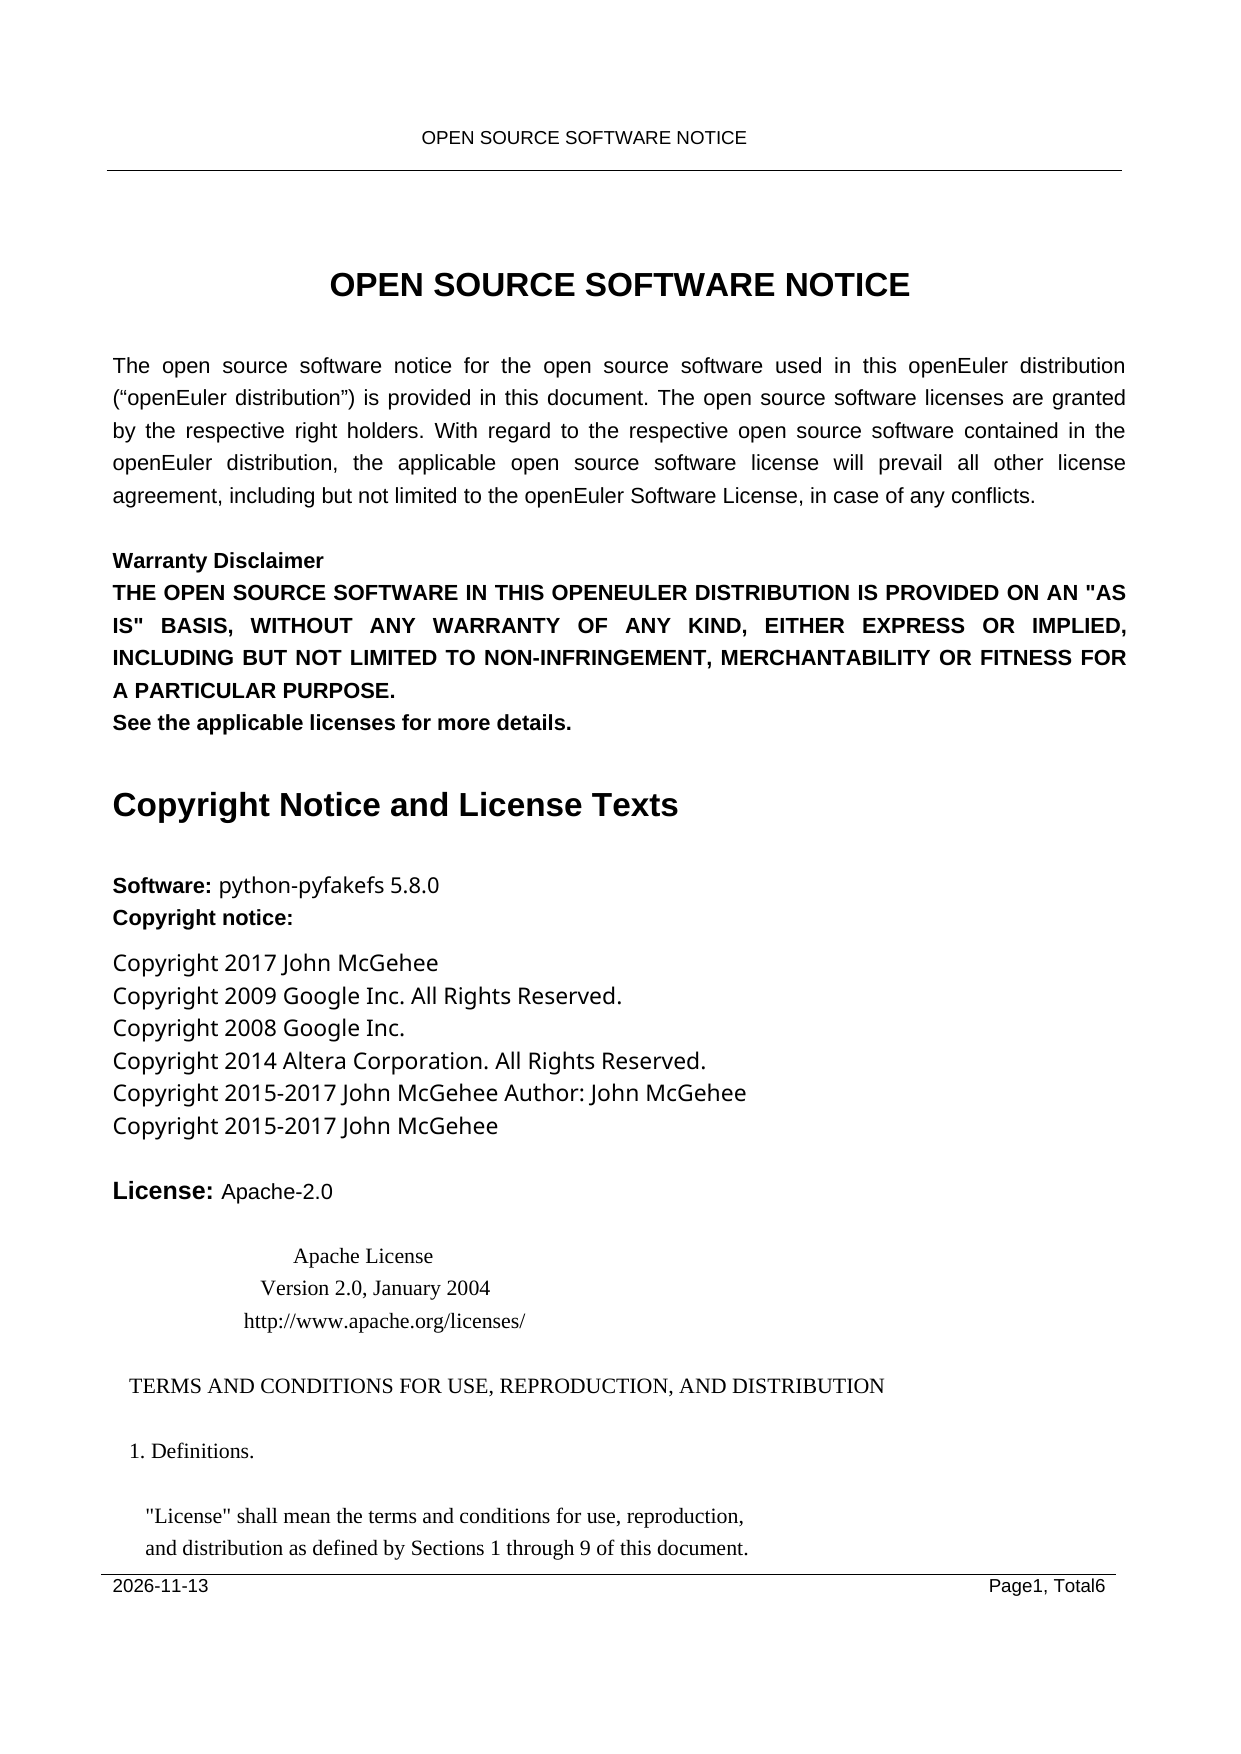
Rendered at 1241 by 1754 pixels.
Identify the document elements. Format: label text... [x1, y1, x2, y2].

text Copyright notice: [112, 901, 1128, 934]
text License: Apache-2.0 [112, 1174, 1128, 1207]
text OPEN SOURCE SOFTWARE NOTICE [112, 251, 1128, 316]
text Copyright Notice and License Texts [112, 771, 1128, 836]
text The open source software notice for the open source software used in this openEuler distribution (“openEuler distribution”) is provided in this document. The open source software licenses are granted by the respective right holders. With regard to the respective open source software contained in the openEuler distribution, the applicable open source software license will prevail all other license agreement, including but not limited to the openEuler Software License, in case of any conflicts. [112, 349, 1128, 511]
text Warranty Disclaimer [112, 544, 1128, 576]
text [112, 1207, 1128, 1564]
text Copyright 2017 John McGehee Copyright 2009 Google Inc. All Rights Reserved. Copyright 2008 Google Inc. Copyright 2014 Altera Corporation. All Rights Reserved. Copyright 2015-2017 John McGehee Author: John McGehee Copyright 2015-2017 John McGehee [112, 947, 1128, 1174]
text THE OPEN SOURCE SOFTWARE IN THIS OPENEULER DISTRIBUTION IS PROVIDED ON AN "AS IS" BASIS, WITHOUT ANY WARRANTY OF ANY KIND, EITHER EXPRESS OR IMPLIED, INCLUDING BUT NOT LIMITED TO NON-INFRINGEMENT, MERCHANTABILITY OR FITNESS FOR A PARTICULAR PURPOSE. See the applicable licenses for more details. [112, 576, 1128, 739]
title Software: python-pyfakefs 5.8.0 [112, 869, 1128, 901]
